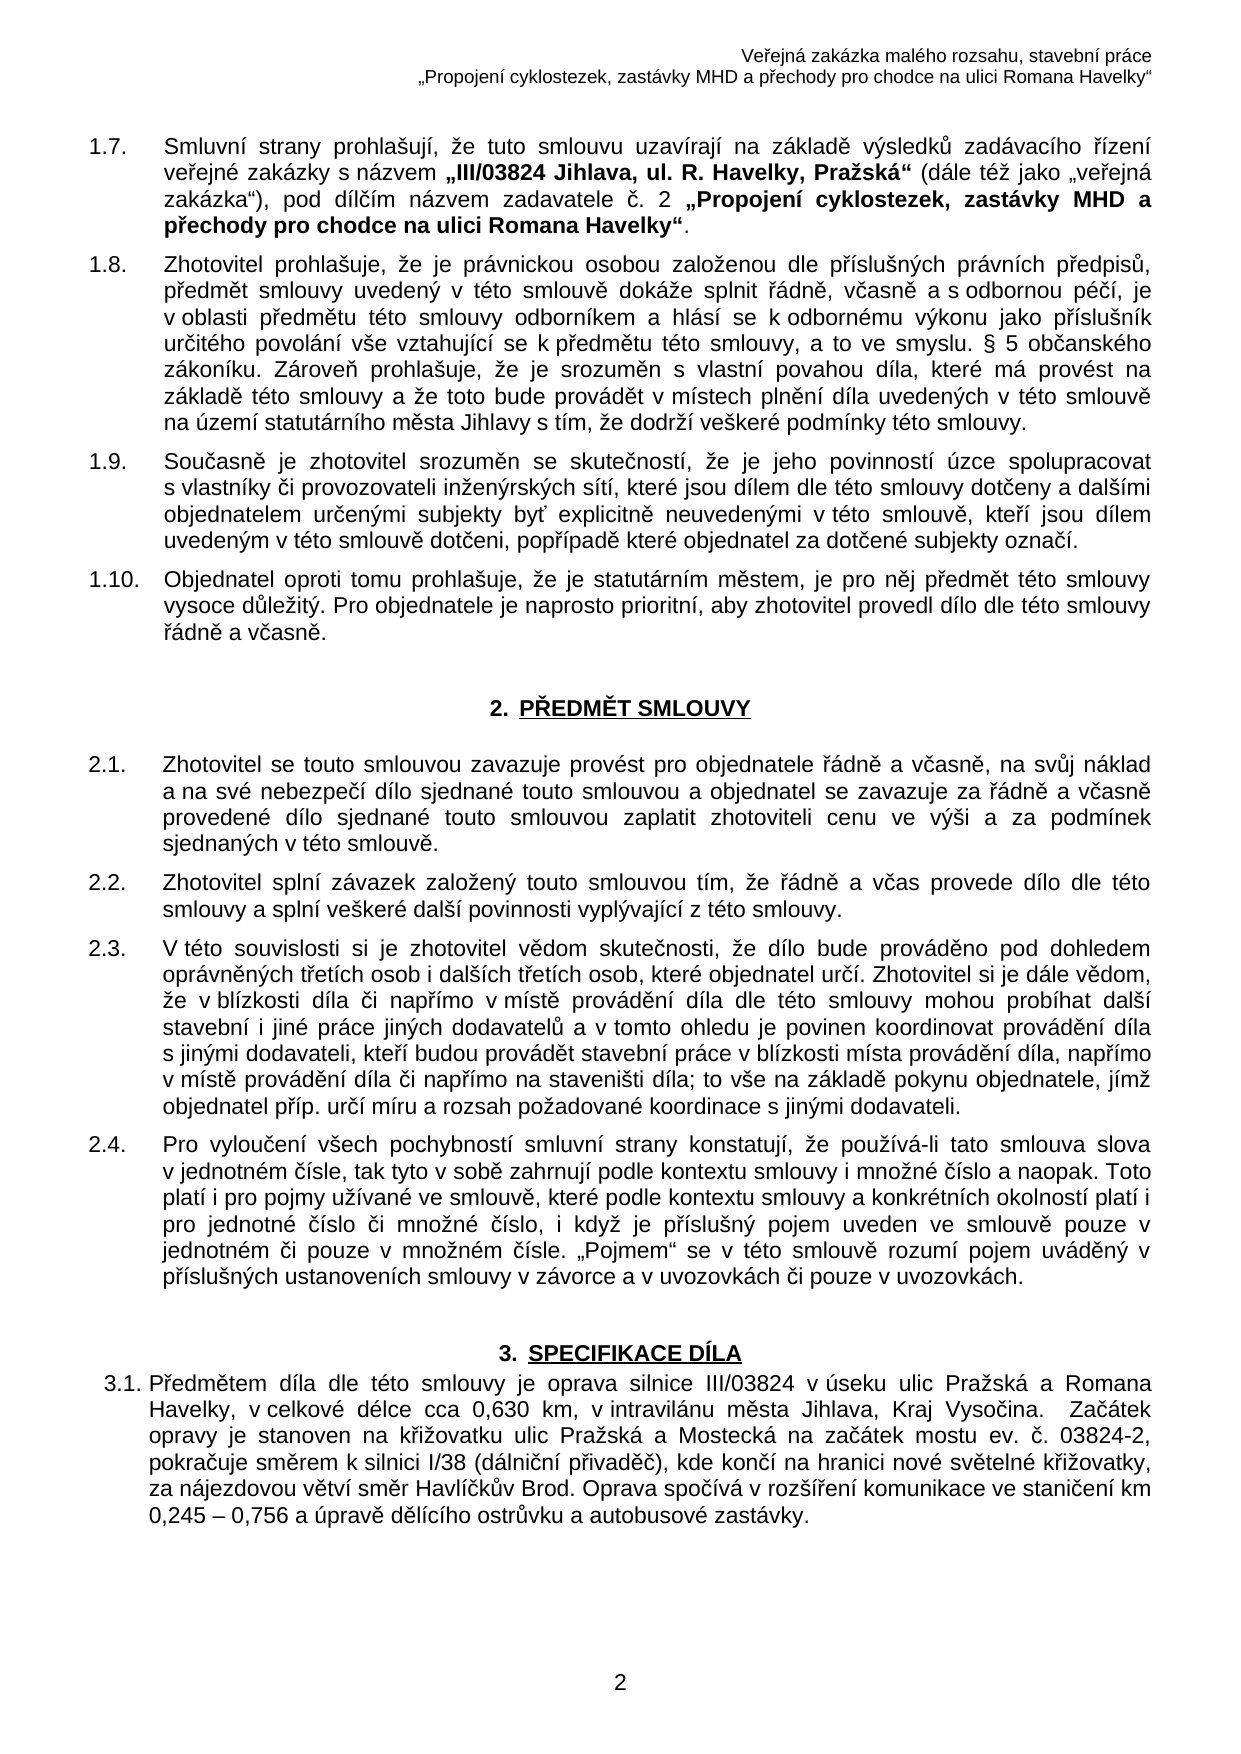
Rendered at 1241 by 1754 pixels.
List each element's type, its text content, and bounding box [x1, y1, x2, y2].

list Zhotovitel se touto smlouvou zavazuje provést pro objednatele řádně a včasně, na svůj náklad a na své nebezpečí dílo sjednané touto smlouvou a objednatel se zavazuje za řádně a včasně provedené dílo sjednané touto smlouvou zaplatit zhotoviteli cenu ve výši a za podmínek sjednaných v této smlouvě. [88, 751, 1152, 857]
subtitle Zhotovitel prohlašuje, že je právnickou osobou založenou dle příslušných právních předpisů, předmět smlouvy uvedený v této smlouvě dokáže splnit řádně, včasně a s odbornou péčí, je v oblasti předmětu této smlouvy odborníkem a hlásí se k odbornému výkonu jako příslušník určitého povolání vše vztahující se k předmětu této smlouvy, a to ve smyslu. § 5 občanského zákoníku. Zároveň prohlašuje, že je srozuměn s vlastní povahou díla, které má provést na základě této smlouvy a že toto bude provádět v místech plnění díla uvedených v této smlouvě na území statutárního města Jihlavy s tím, že dodrží veškeré podmínky této smlouvy. [89, 251, 1152, 435]
subtitle Smluvní strany prohlašují, že tuto smlouvu uzavírají na základě výsledků zadávacího řízení veřejné zakázky s názvem „III/03824 Jihlava, ul. R. Havelky, Pražská“ (dále též jako „veřejná zakázka“), pod dílčím názvem zadavatele č. 2 „Propojení cyklostezek, zastávky MHD a přechody pro chodce na ulici Romana Havelky“. [89, 133, 1152, 238]
list Zhotovitel splní závazek založený touto smlouvou tím, že řádně a včas provede dílo dle této smlouvy a splní veškeré další povinnosti vyplývající z této smlouvy. [88, 869, 1152, 922]
subtitle Současně je zhotovitel srozuměn se skutečností, že je jeho povinností úzce spolupracovat s vlastníky či provozovateli inženýrských sítí, které jsou dílem dle této smlouvy dotčeny a dalšími objednatelem určenými subjekty byť explicitně neuvedenými v této smlouvě, kteří jsou dílem uvedeným v této smlouvě dotčeni, popřípadě které objednatel za dotčené subjekty označí. [89, 448, 1152, 553]
subtitle Objednatel oproti tomu prohlašuje, že je statutárním městem, je pro něj předmět této smlouvy vysoce důležitý. Pro objednatele je naprosto prioritní, aby zhotovitel provedl dílo dle této smlouvy řádně a včasně. [89, 566, 1152, 645]
list Pro vyloučení všech pochybností smluvní strany konstatují, že používá-li tato smlouva slova v jednotném čísle, tak tyto v sobě zahrnují podle kontextu smlouvy i množné číslo a naopak. Toto platí i pro pojmy užívané ve smlouvě, které podle kontextu smlouvy a konkrétních okolností platí i pro jednotné číslo či množné číslo, i když je příslušný pojem uveden ve smlouvě pouze v jednotném či pouze v množném čísle. „Pojmem“ se v této smlouvě rozumí pojem uváděný v příslušných ustanoveních smlouvy v závorce a v uvozovkách či pouze v uvozovkách. [88, 1131, 1152, 1289]
subtitle Specifikace díla [89, 1339, 1152, 1366]
list Předmětem díla dle této smlouvy je oprava silnice III/03824 v úseku ulic Pražská a Romana Havelky, v celkové délce cca 0,630 km, v intravilánu města Jihlava, Kraj Vysočina. Začátek opravy je stanoven na křižovatku ulic Pražská a Mostecká na začátek mostu ev. č. 03824-2, pokračuje směrem k silnici I/38 (dálniční přivaděč), kde končí na hranici nové světelné křižovatky, za nájezdovou větví směr Havlíčkův Brod. Oprava spočívá v rozšíření komunikace ve staničení km 0,245 – 0,756 a úpravě dělícího ostrůvku a autobusové zastávky. [103, 1370, 1152, 1528]
list V této souvislosti si je zhotovitel vědom skutečnosti, že dílo bude prováděno pod dohledem oprávněných třetích osob i dalších třetích osob, které objednatel určí. Zhotovitel si je dále vědom, že v blízkosti díla či napřímo v místě provádění díla dle této smlouvy mohou probíhat další stavební i jiné práce jiných dodavatelů a v tomto ohledu je povinen koordinovat provádění díla s jinými dodavateli, kteří budou provádět stavební práce v blízkosti místa provádění díla, napřímo v místě provádění díla či napřímo na staveništi díla; to vše na základě pokynu objednatele, jímž objednatel příp. určí míru a rozsah požadované koordinace s jinými dodavateli. [88, 934, 1152, 1119]
subtitle PŘEDMĚT SMLOUVY [89, 695, 1152, 721]
